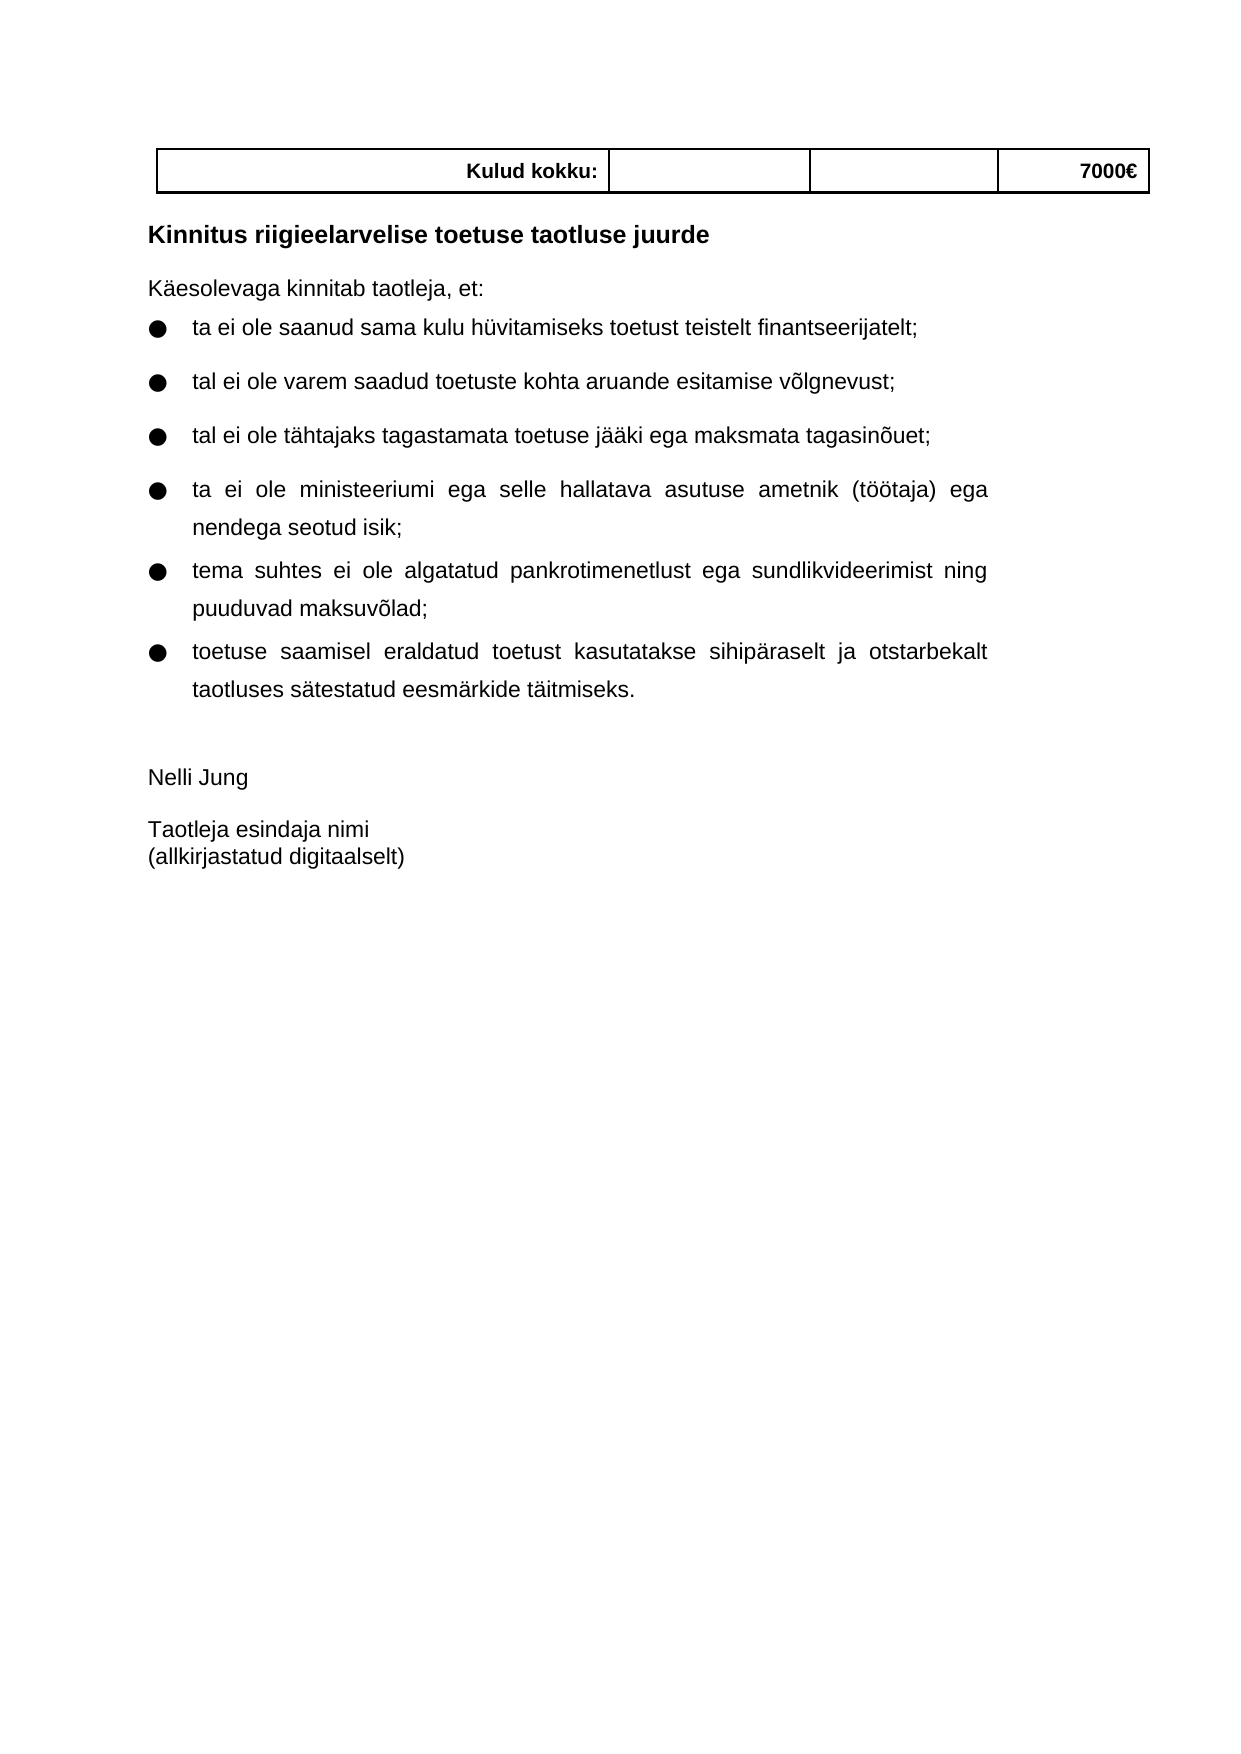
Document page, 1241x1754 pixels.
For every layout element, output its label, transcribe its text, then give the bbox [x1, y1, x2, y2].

table_cell Kulud kokku: [158, 150, 608, 191]
text (allkirjastatud digitaalselt) [148, 843, 1137, 869]
list tema suhtes ei ole algatatud pankrotimenetlust ega sundlikvideerimist ning puuduvad maksuvõlad; [148, 544, 988, 621]
text Käesolevaga kinnitab taotleja, et: [148, 275, 1137, 301]
text Nelli Jung [148, 764, 1137, 790]
table_cell 7000€ [999, 150, 1148, 191]
list ta ei ole saanud sama kulu hüvitamiseks toetust teistelt finantseerijatelt; [148, 301, 988, 348]
text Kinnitus riigieelarvelise toetuse taotluse juurde [148, 220, 1137, 248]
text Taotleja esindaja nimi [148, 816, 1137, 843]
list toetuse saamisel eraldatud toetust kasutatakse sihipäraselt ja otstarbekalt taotluses sätestatud eesmärkide täitmiseks. [148, 625, 988, 702]
list tal ei ole tähtajaks tagastamata toetuse jääki ega maksmata tagasinõuet; [148, 409, 988, 456]
table_cell [610, 150, 809, 191]
table_cell [811, 150, 997, 191]
list ta ei ole ministeeriumi ega selle hallatava asutuse ametnik (töötaja) ega nendega seotud isik; [148, 463, 988, 540]
list tal ei ole varem saadud toetuste kohta aruande esitamise võlgnevust; [148, 355, 988, 402]
